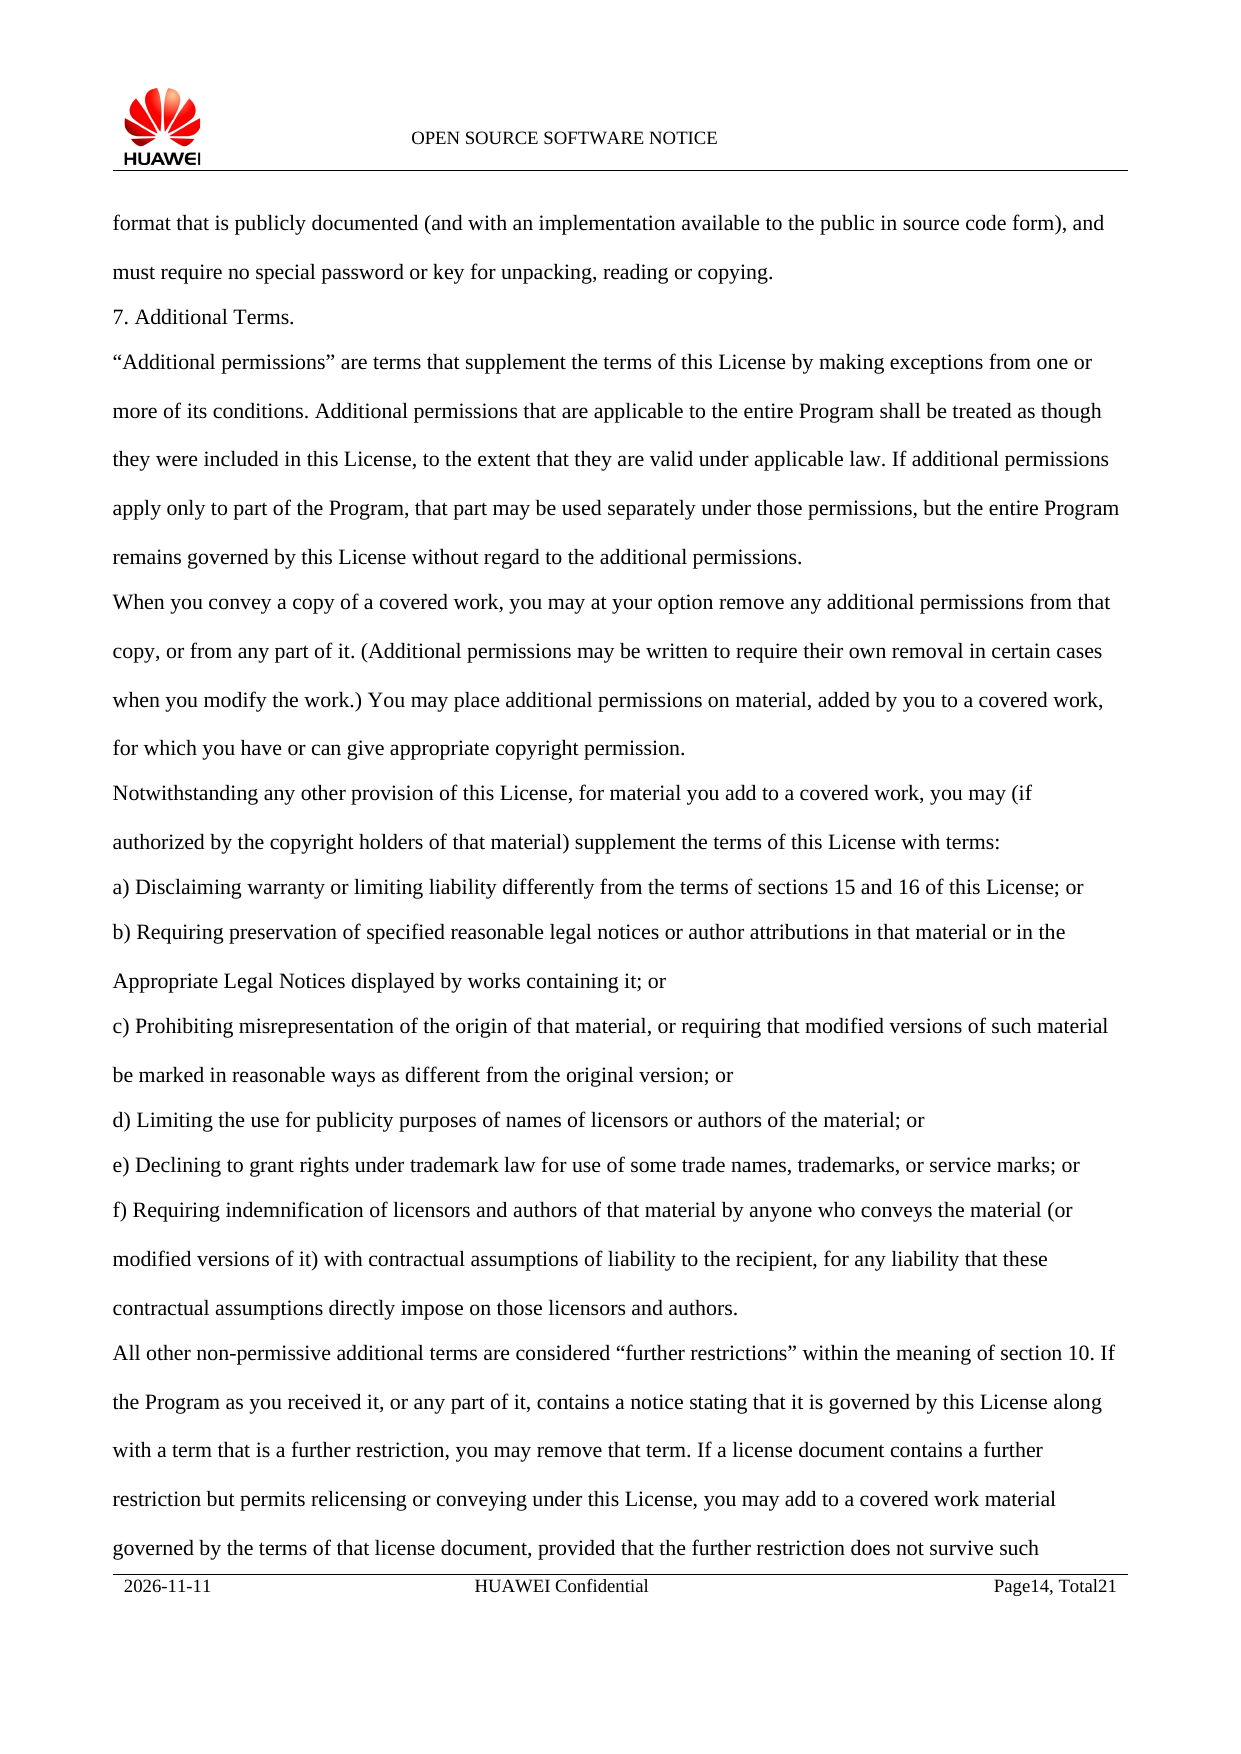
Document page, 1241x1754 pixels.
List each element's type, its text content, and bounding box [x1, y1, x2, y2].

text c) Prohibiting misrepresentation of the origin of that material, or requiring that modified versions of such material be marked in reasonable ways as different from the original version; or [112, 1009, 1128, 1091]
text Notwithstanding any other provision of this License, for material you add to a covered work, you may (if authorized by the copyright holders of that material) supplement the terms of this License with terms: [112, 777, 1128, 858]
text b) Requiring preservation of specified reasonable legal notices or author attributions in that material or in the Appropriate Legal Notices displayed by works containing it; or [112, 916, 1128, 997]
text “Additional permissions” are terms that supplement the terms of this License by making exceptions from one or more of its conditions. Additional permissions that are applicable to the entire Program shall be treated as though they were included in this License, to the extent that they are valid under applicable law. If additional permissions apply only to part of the Program, that part may be used separately under those permissions, but the entire Program remains governed by this License without regard to the additional permissions. [112, 345, 1128, 573]
text e) Declining to grant rights under trademark law for use of some trade names, trademarks, or service marks; or [112, 1148, 1128, 1181]
text d) Limiting the use for publicity purposes of names of licensors or authors of the material; or [112, 1103, 1128, 1136]
text 7. Additional Terms. [112, 300, 1128, 333]
text a) Disclaiming warranty or limiting liability differently from the terms of sections 15 and 16 of this License; or [112, 871, 1128, 903]
text f) Requiring indemnification of licensors and authors of that material by anyone who conveys the material (or modified versions of it) with contractual assumptions of liability to the recipient, for any liability that these contractual assumptions directly impose on those licensors and authors. [112, 1194, 1128, 1324]
text When you convey a copy of a covered work, you may at your option remove any additional permissions from that copy, or from any part of it. (Additional permissions may be written to require their own removal in certain cases when you modify the work.) You may place additional permissions on material, added by you to a covered work, for which you have or can give appropriate copyright permission. [112, 585, 1128, 764]
picture [124, 88, 201, 165]
